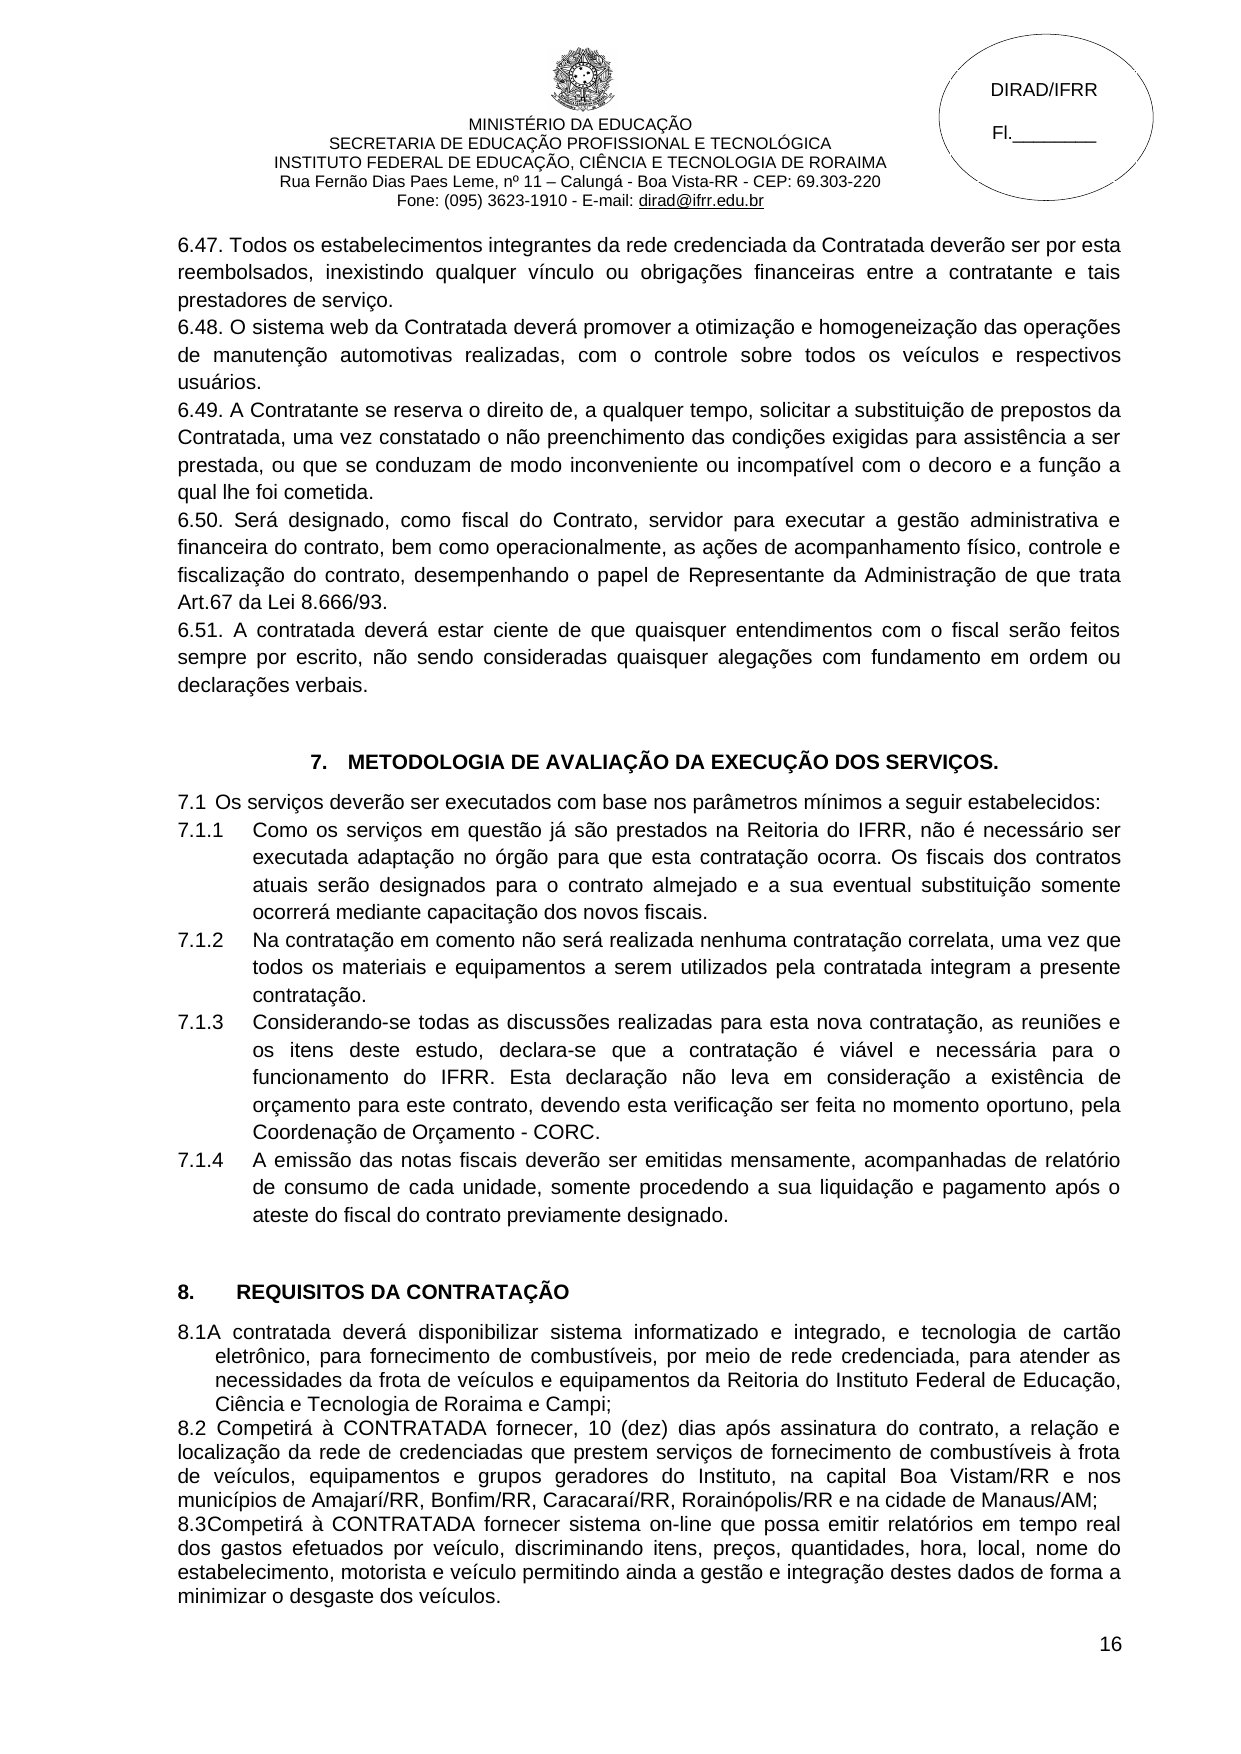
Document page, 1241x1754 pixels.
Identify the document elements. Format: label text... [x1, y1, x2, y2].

list METODOLOGIA DE AVALIAÇÃO DA EXECUÇÃO DOS SERVIÇOS. [310, 750, 1122, 774]
list A emissão das notas fiscais deverão ser emitidas mensamente, acompanhadas de relatório de consumo de cada unidade, somente procedendo a sua liquidação e pagamento após o ateste do fiscal do contrato previamente designado. [177, 1148, 1122, 1227]
list 6.48. O sistema web da Contratada deverá promover a otimização e homogeneização das operações de manutenção automotivas realizadas, com o controle sobre todos os veículos e respectivos usuários. [177, 315, 1122, 394]
list 6.49. A Contratante se reserva o direito de, a qualquer tempo, solicitar a substituição de prepostos da Contratada, uma vez constatado o não preenchimento das condições exigidas para assistência a ser prestada, ou que se conduzam de modo inconveniente ou incompatível com o decoro e a função a qual lhe foi cometida. [177, 398, 1122, 504]
list Considerando-se todas as discussões realizadas para esta nova contratação, as reuniões e os itens deste estudo, declara-se que a contratação é viável e necessária para o funcionamento do IFRR. Esta declaração não leva em consideração a existência de orçamento para este contrato, devendo esta verificação ser feita no momento oportuno, pela Coordenação de Orçamento - CORC. [177, 1010, 1122, 1144]
list Competirá à CONTRATADA fornecer, 10 (dez) dias após assinatura do contrato, a relação e localização da rede de credenciadas que prestem serviços de fornecimento de combustíveis à frota de veículos, equipamentos e grupos geradores do Instituto, na capital Boa Vistam/RR e nos municípios de Amajarí/RR, Bonfim/RR, Caracaraí/RR, Rorainópolis/RR e na cidade de Manaus/AM; [177, 1416, 1122, 1512]
list REQUISITOS DA CONTRATAÇÃO [177, 1280, 1122, 1304]
list 6.50. Será designado, como fiscal do Contrato, servidor para executar a gestão administrativa e financeira do contrato, bem como operacionalmente, as ações de acompanhamento físico, controle e fiscalização do contrato, desempenhando o papel de Representante da Administração de que trata Art.67 da Lei 8.666/93. [177, 508, 1122, 614]
picture [547, 47, 619, 115]
list 6.47. Todos os estabelecimentos integrantes da rede credenciada da Contratada deverão ser por esta reembolsados, inexistindo qualquer vínculo ou obrigações financeiras entre a contratante e tais prestadores de serviço. [177, 233, 1122, 312]
list 6.51. A contratada deverá estar ciente de que quaisquer entendimentos com o fiscal serão feitos sempre por escrito, não sendo consideradas quaisquer alegações com fundamento em ordem ou declarações verbais. [177, 618, 1122, 697]
list A contratada deverá disponibilizar sistema informatizado e integrado, e tecnologia de cartão eletrônico, para fornecimento de combustíveis, por meio de rede credenciada, para atender as necessidades da frota de veículos e equipamentos da Reitoria do Instituto Federal de Educação, Ciência e Tecnologia de Roraima e Campi; [177, 1320, 1122, 1416]
list Na contratação em comento não será realizada nenhuma contratação correlata, uma vez que todos os materiais e equipamentos a serem utilizados pela contratada integram a presente contratação. [177, 928, 1122, 1007]
list Os serviços deverão ser executados com base nos parâmetros mínimos a seguir estabelecidos: [177, 790, 1122, 814]
list Competirá à CONTRATADA fornecer sistema on-line que possa emitir relatórios em tempo real dos gastos efetuados por veículo, discriminando itens, preços, quantidades, hora, local, nome do estabelecimento, motorista e veículo permitindo ainda a gestão e integração destes dados de forma a minimizar o desgaste dos veículos. [177, 1512, 1122, 1608]
list Como os serviços em questão já são prestados na Reitoria do IFRR, não é necessário ser executada adaptação no órgão para que esta contratação ocorra. Os fiscais dos contratos atuais serão designados para o contrato almejado e a sua eventual substituição somente ocorrerá mediante capacitação dos novos fiscais. [177, 818, 1122, 924]
